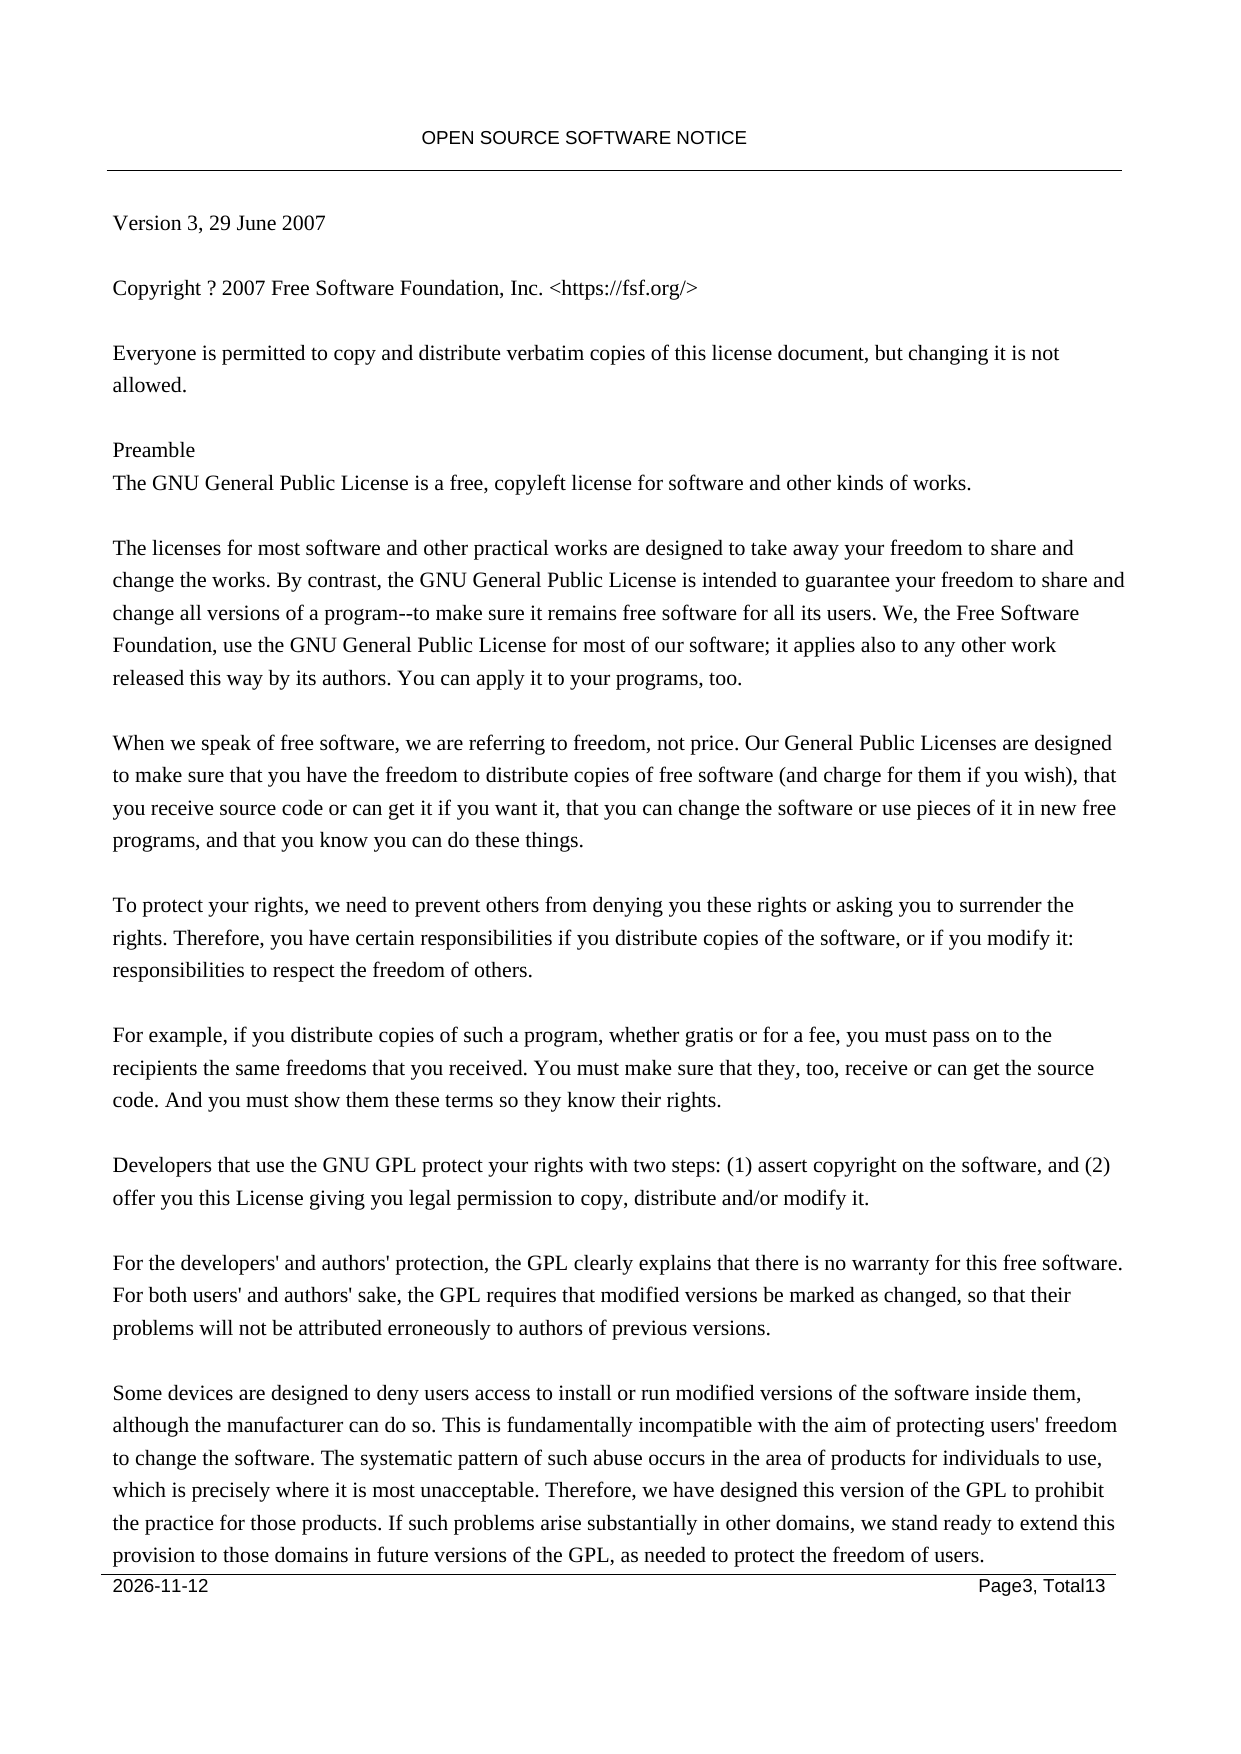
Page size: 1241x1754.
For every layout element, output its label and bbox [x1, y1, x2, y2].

text [112, 206, 1128, 1571]
